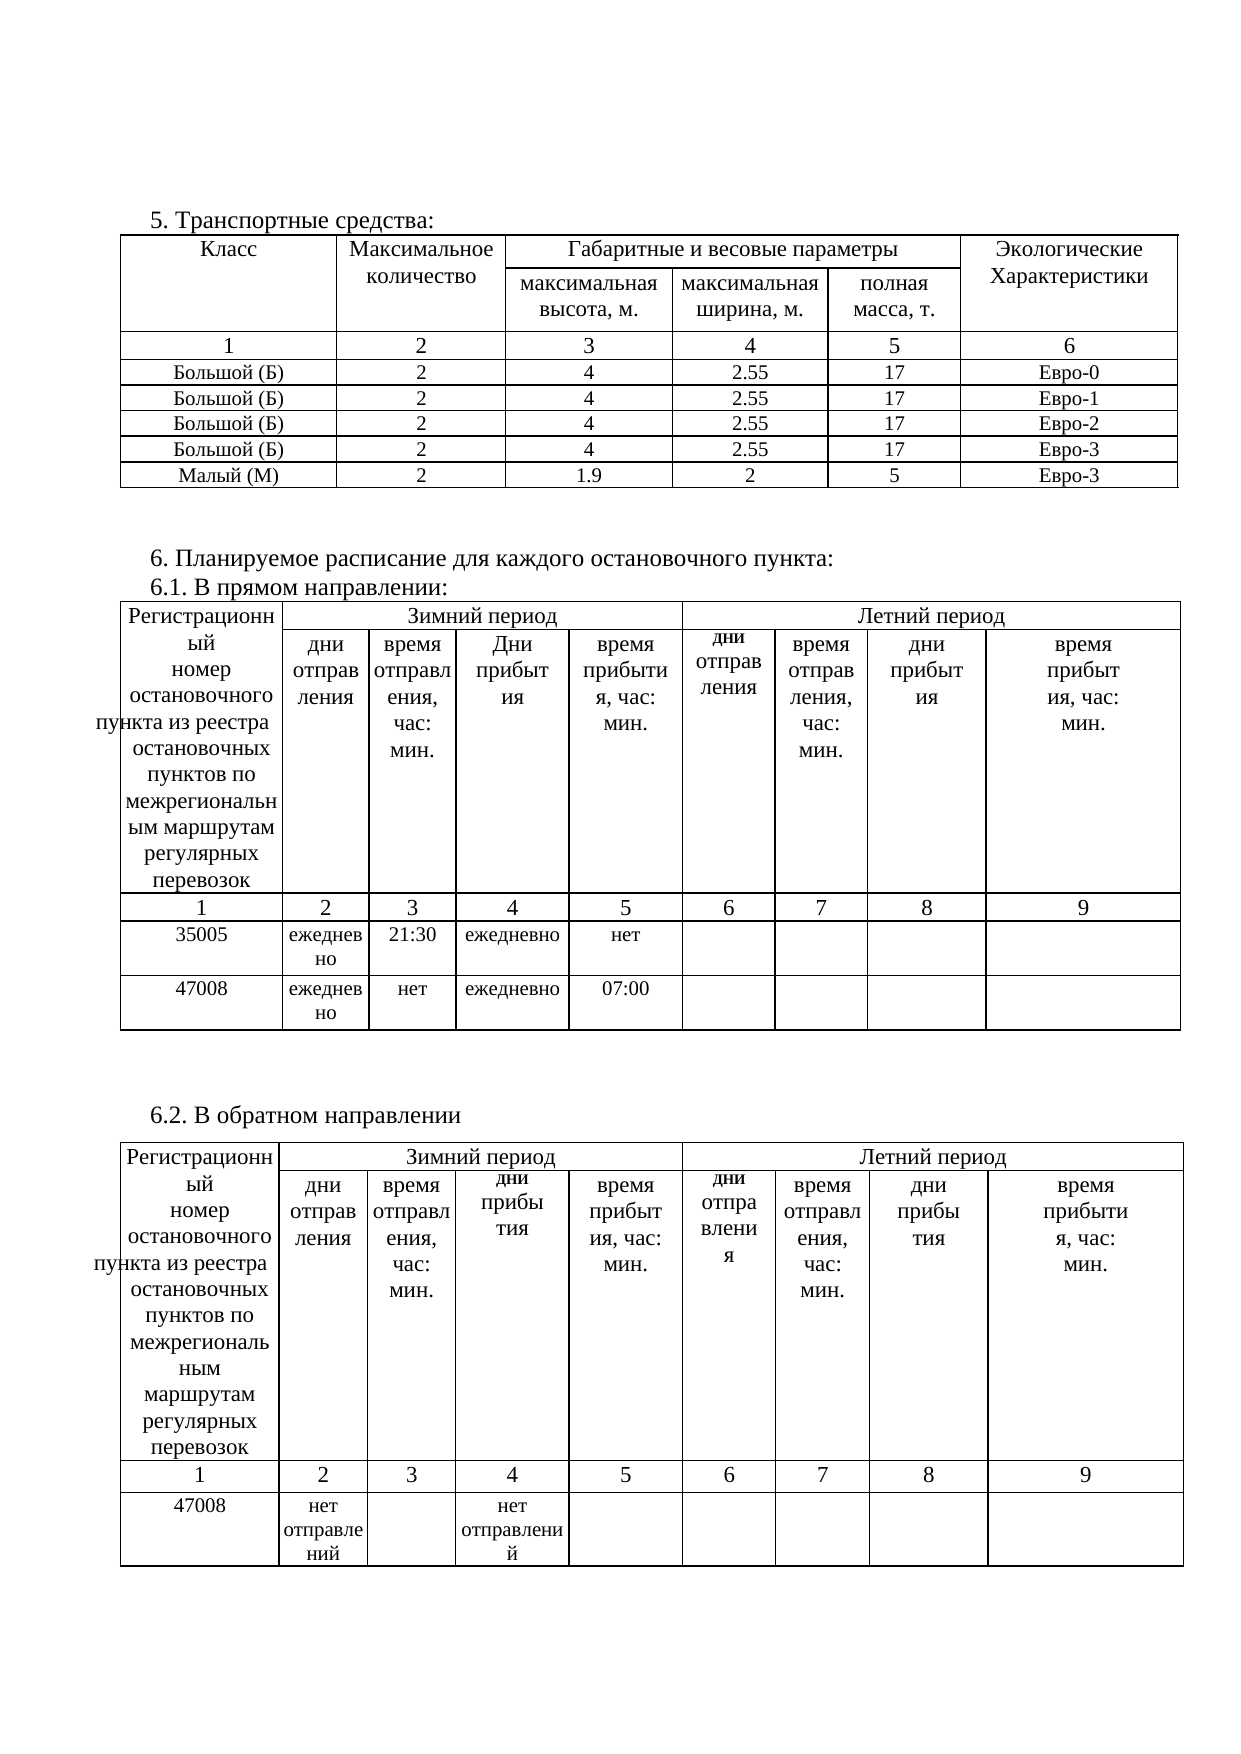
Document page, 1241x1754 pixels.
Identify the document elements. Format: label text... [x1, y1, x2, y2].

table_cell 4 [456, 1461, 568, 1491]
table_cell 6 [683, 1461, 775, 1491]
table_cell ДНИ отправ ления [683, 630, 774, 892]
table_cell ДНИ отпра влени я [683, 1171, 775, 1459]
table_cell 4 [506, 437, 672, 461]
table_cell [776, 1493, 869, 1565]
table_cell 17 [829, 411, 960, 435]
table_cell время прибыт ия, час: мин. [987, 630, 1180, 892]
table_cell 35005 [121, 922, 282, 974]
table_cell 6 [961, 332, 1177, 358]
table_cell 4 [506, 386, 672, 410]
table_cell максимальная высота, м. [506, 269, 672, 331]
table_cell время отправл ения, час: мин. [776, 1171, 869, 1459]
table_cell 1.9 [506, 463, 672, 487]
table_cell 2 [280, 1461, 367, 1491]
table_header Зимний период [280, 1143, 682, 1169]
table_cell 9 [987, 894, 1180, 920]
table_cell [683, 976, 774, 1029]
table_cell ежедневно [283, 922, 368, 974]
table_cell 4 [506, 360, 672, 384]
table_cell [989, 1493, 1183, 1565]
table_header Зимний период [283, 602, 682, 629]
table_cell [776, 922, 867, 974]
table_header Максимальное количество [337, 236, 505, 331]
table_cell Евро-3 [961, 463, 1177, 487]
table_cell нет отправлений [456, 1493, 568, 1565]
table_cell время прибыти я, час: мин. [989, 1171, 1183, 1459]
table_cell 8 [870, 1461, 987, 1491]
table_cell 47008 [121, 976, 282, 1029]
table_cell [868, 922, 985, 974]
table_cell [683, 922, 774, 974]
table_cell дни прибы тия [870, 1171, 987, 1459]
table_cell 3 [506, 332, 672, 358]
table_cell ДНИ прибы тия [456, 1171, 568, 1459]
table_cell нет [570, 922, 682, 974]
table_cell ежедневно [457, 976, 568, 1029]
table_cell 2.55 [673, 360, 827, 384]
table_cell 2 [337, 332, 505, 358]
table_cell 2 [673, 463, 827, 487]
table_cell дни отправ ления [280, 1171, 367, 1459]
table_cell 21:30 [370, 922, 455, 974]
table_cell 6 [683, 894, 774, 920]
table_cell нет отправлений [280, 1493, 367, 1565]
table_cell Евро-3 [961, 437, 1177, 461]
table_cell [987, 922, 1180, 974]
table_cell 7 [776, 1461, 869, 1491]
table_cell 2.55 [673, 411, 827, 435]
table_cell Евро-0 [961, 360, 1177, 384]
table_cell 2.55 [673, 386, 827, 410]
table_cell 2.55 [673, 437, 827, 461]
table_cell [683, 1493, 775, 1565]
table_cell [987, 976, 1180, 1029]
table_cell 5 [829, 332, 960, 358]
table_header Летний период [683, 1143, 1183, 1169]
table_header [121, 1143, 278, 1459]
table_cell время прибыт ия, час: мин. [570, 1171, 682, 1459]
table_cell 2 [337, 411, 505, 435]
table_cell 3 [368, 1461, 455, 1491]
table_cell 07:00 [570, 976, 682, 1029]
table_cell 17 [829, 386, 960, 410]
table_cell время отправл ения, час: мин. [370, 630, 455, 892]
table_cell Большой (Б) [121, 411, 336, 435]
table_cell полная масса, т. [829, 269, 960, 331]
table_header Экологические Характеристики [961, 236, 1177, 331]
table_cell ежедневно [457, 922, 568, 974]
table_cell нет [370, 976, 455, 1029]
table_cell 5 [570, 1461, 682, 1491]
table_cell 1 [121, 894, 282, 920]
table_cell [570, 1493, 682, 1565]
table_cell 2 [337, 360, 505, 384]
table_cell Большой (Б) [121, 386, 336, 410]
table_cell [368, 1493, 455, 1565]
table_cell [776, 976, 867, 1029]
table_cell 2 [283, 894, 368, 920]
table_cell [868, 976, 985, 1029]
text 6.1. В прямом направлении: [150, 572, 1090, 601]
table_cell 5 [570, 894, 682, 920]
table_cell дни прибыт ия [868, 630, 985, 892]
text 6.2. В обратном направлении [150, 1100, 1090, 1129]
table_header Габаритные и весовые параметры [506, 236, 960, 267]
table_cell 3 [370, 894, 455, 920]
table_cell 7 [776, 894, 867, 920]
table_cell Малый (М) [121, 463, 336, 487]
table_cell максимальная ширина, м. [673, 269, 827, 331]
table_cell 47008 [121, 1493, 278, 1565]
table_cell 2 [337, 437, 505, 461]
table_cell 1 [121, 332, 336, 358]
table_cell 17 [829, 360, 960, 384]
table_cell 1 [121, 1461, 278, 1491]
table_cell Большой (Б) [121, 360, 336, 384]
table_cell ежедневно [283, 976, 368, 1029]
text 6. Планируемое расписание для каждого остановочного пункта: [150, 543, 1090, 572]
table_cell [870, 1493, 987, 1565]
table_cell время прибыти я, час: мин. [570, 630, 682, 892]
table_cell 2 [337, 386, 505, 410]
table_cell 2 [337, 463, 505, 487]
table_header Класс [121, 236, 336, 331]
table_cell время отправ ления, час: мин. [776, 630, 867, 892]
table_cell Большой (Б) [121, 437, 336, 461]
table_cell Евро-2 [961, 411, 1177, 435]
table_cell Дни прибыт ия [457, 630, 568, 892]
table_header Регистрационный номер остановочного пункта из реестра остановочных пунктов по межрегиональным маршрутам регулярных перевозок [121, 602, 282, 892]
table_cell 5 [829, 463, 960, 487]
text 5. Транспортные средства: [150, 205, 1090, 234]
table_cell 4 [506, 411, 672, 435]
table_cell 4 [673, 332, 827, 358]
table_header Летний период [683, 602, 1180, 629]
table_cell 17 [829, 437, 960, 461]
table_cell время отправл ения, час: мин. [368, 1171, 455, 1459]
table_cell дни отправ ления [283, 630, 368, 892]
table_cell 9 [989, 1461, 1183, 1491]
table_cell Евро-1 [961, 386, 1177, 410]
table_cell 4 [457, 894, 568, 920]
table_cell 8 [868, 894, 985, 920]
